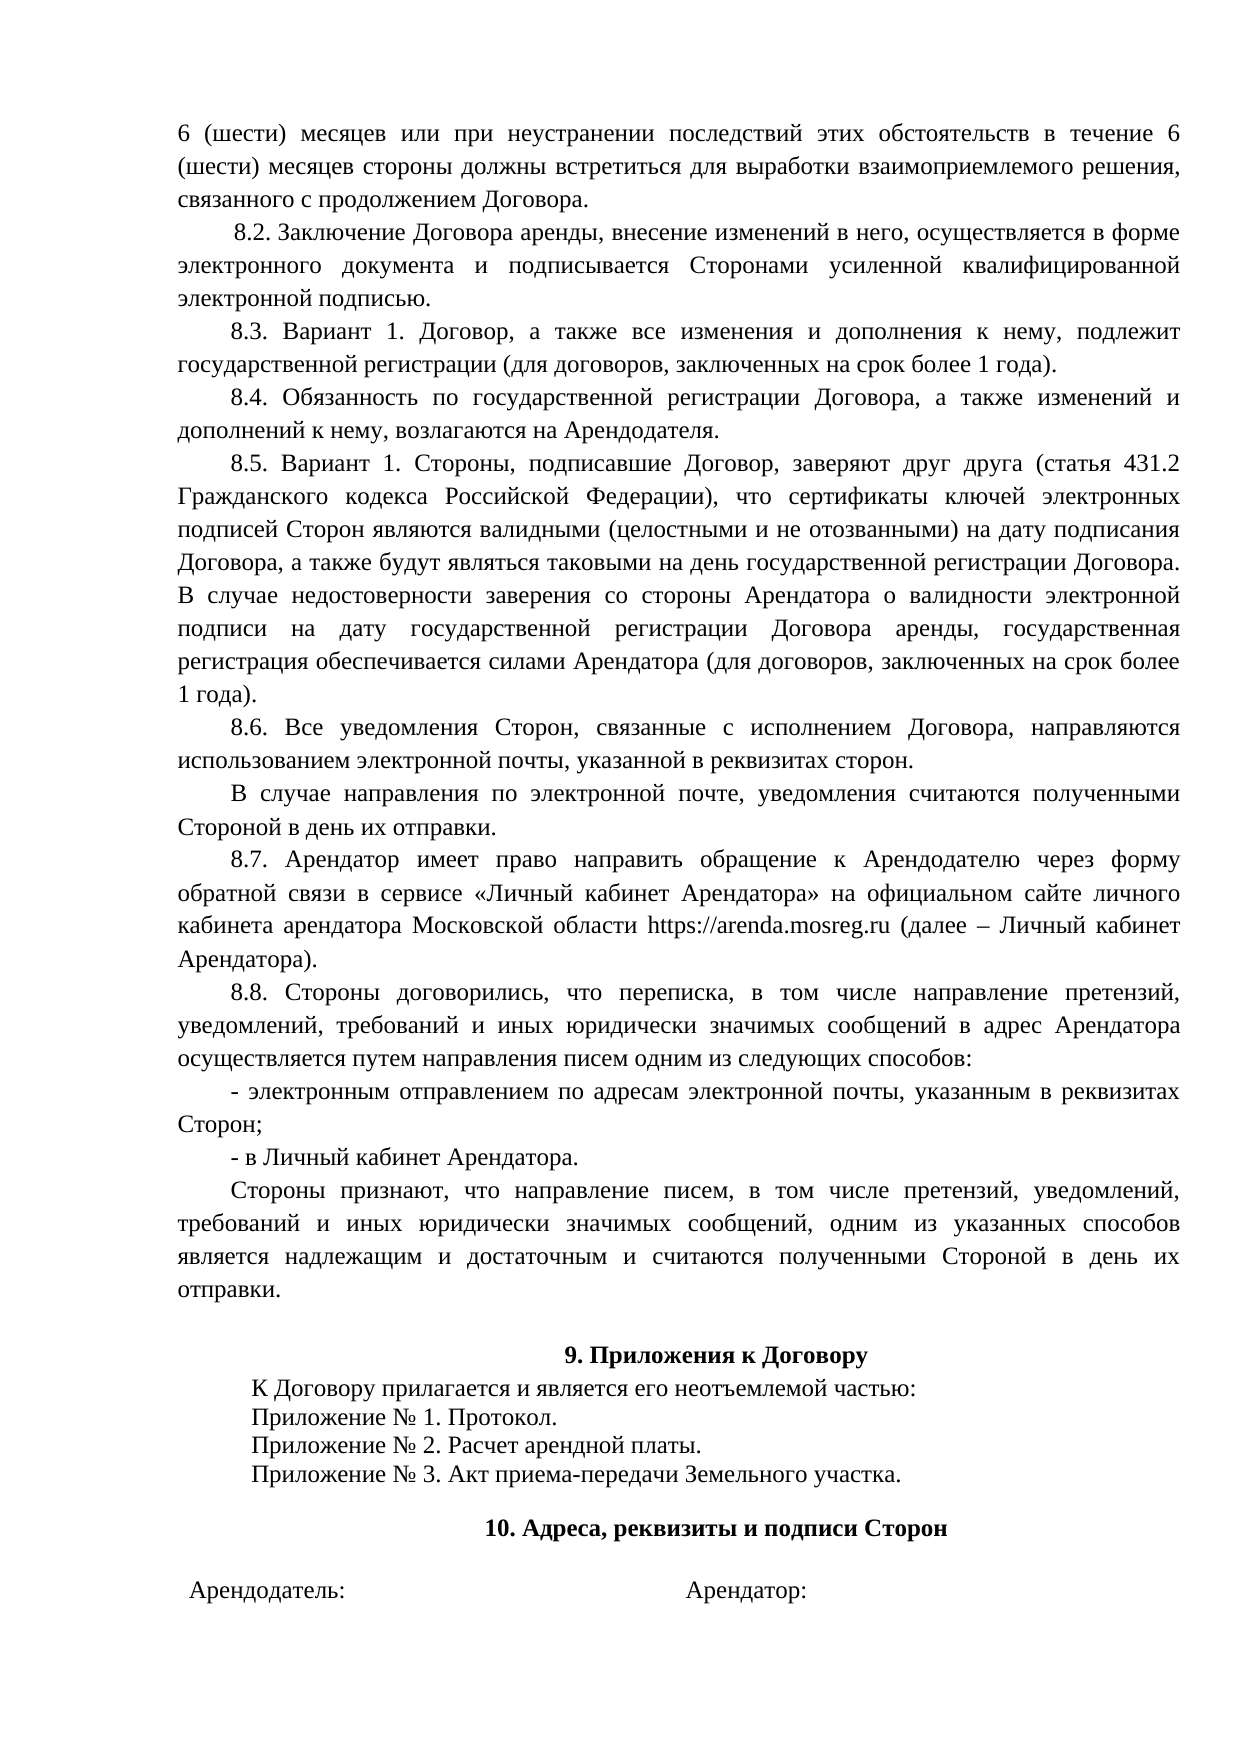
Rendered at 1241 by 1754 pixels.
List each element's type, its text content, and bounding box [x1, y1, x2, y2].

text 8.8. Стороны договорились, что переписка, в том числе направление претензий, уведомлений, требований и иных юридически значимых сообщений в адрес Арендатора осуществляется путем направления писем одним из следующих способов: [177, 977, 1181, 1071]
text 8.2. Заключение Договора аренды, внесение изменений в него, осуществляется в форме электронного документа и подписывается Сторонами усиленной квалифицированной электронной подписью. [177, 217, 1181, 312]
text 8.4. Обязанность по государственной регистрации Договора, а также изменений и дополнений к нему, возлагаются на Арендодателя. [177, 382, 1181, 444]
text 8.5. Вариант 1. Стороны, подписавшие Договор, заверяют друг друга (статья 431.2 Гражданского кодекса Российской Федерации), что сертификаты ключей электронных подписей Сторон являются валидными (целостными и не отозванными) на дату подписания Договора, а также будут являться таковыми на день государственной регистрации Договора. В случае недостоверности заверения со стороны Арендатора о валидности электронной подписи на дату государственной регистрации Договора аренды, государственная регистрация обеспечивается силами Арендатора (для договоров, заключенных на срок более 1 года). [177, 448, 1181, 708]
text Приложение № 1. Протокол. [177, 1402, 1181, 1430]
text К Договору прилагается и является его неотъемлемой частью: [177, 1373, 1181, 1402]
text Приложение № 3. Акт приема-передачи Земельного участка. [177, 1459, 1181, 1488]
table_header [177, 1575, 674, 1632]
text Стороны признают, что направление писем, в том числе претензий, уведомлений, требований и иных юридически значимых сообщений, одним из указанных способов является надлежащим и достаточным и считаются полученными Стороной в день их отправки. [177, 1175, 1181, 1303]
text 8.3. Вариант 1. Договор, а также все изменения и дополнения к нему, подлежит государственной регистрации (для договоров, заключенных на срок более 1 года). [177, 316, 1181, 378]
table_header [674, 1575, 1171, 1632]
text В случае направления по электронной почте, уведомления считаются полученными Стороной в день их отправки. [177, 778, 1181, 840]
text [177, 118, 1181, 213]
text - электронным отправлением по адресам электронной почты, указанным в реквизитах Сторон; [177, 1076, 1181, 1137]
text Приложение № 2. Расчет арендной платы. [177, 1430, 1181, 1459]
text 10. Адреса, реквизиты и подписи Сторон [177, 1513, 1181, 1542]
text 8.6. Все уведомления Сторон, связанные с исполнением Договора, направляются использованием электронной почты, указанной в реквизитах сторон. [177, 712, 1181, 774]
text 9. Приложения к Договору [177, 1340, 1181, 1369]
text - в Личный кабинет Арендатора. [177, 1142, 1181, 1171]
text 8.7. Арендатор имеет право направить обращение к Арендодателю через форму обратной связи в сервисе «Личный кабинет Арендатора» на официальном сайте личного кабинета арендатора Московской области https://arenda.mosreg.ru (далее – Личный кабинет Арендатора). [177, 844, 1181, 972]
